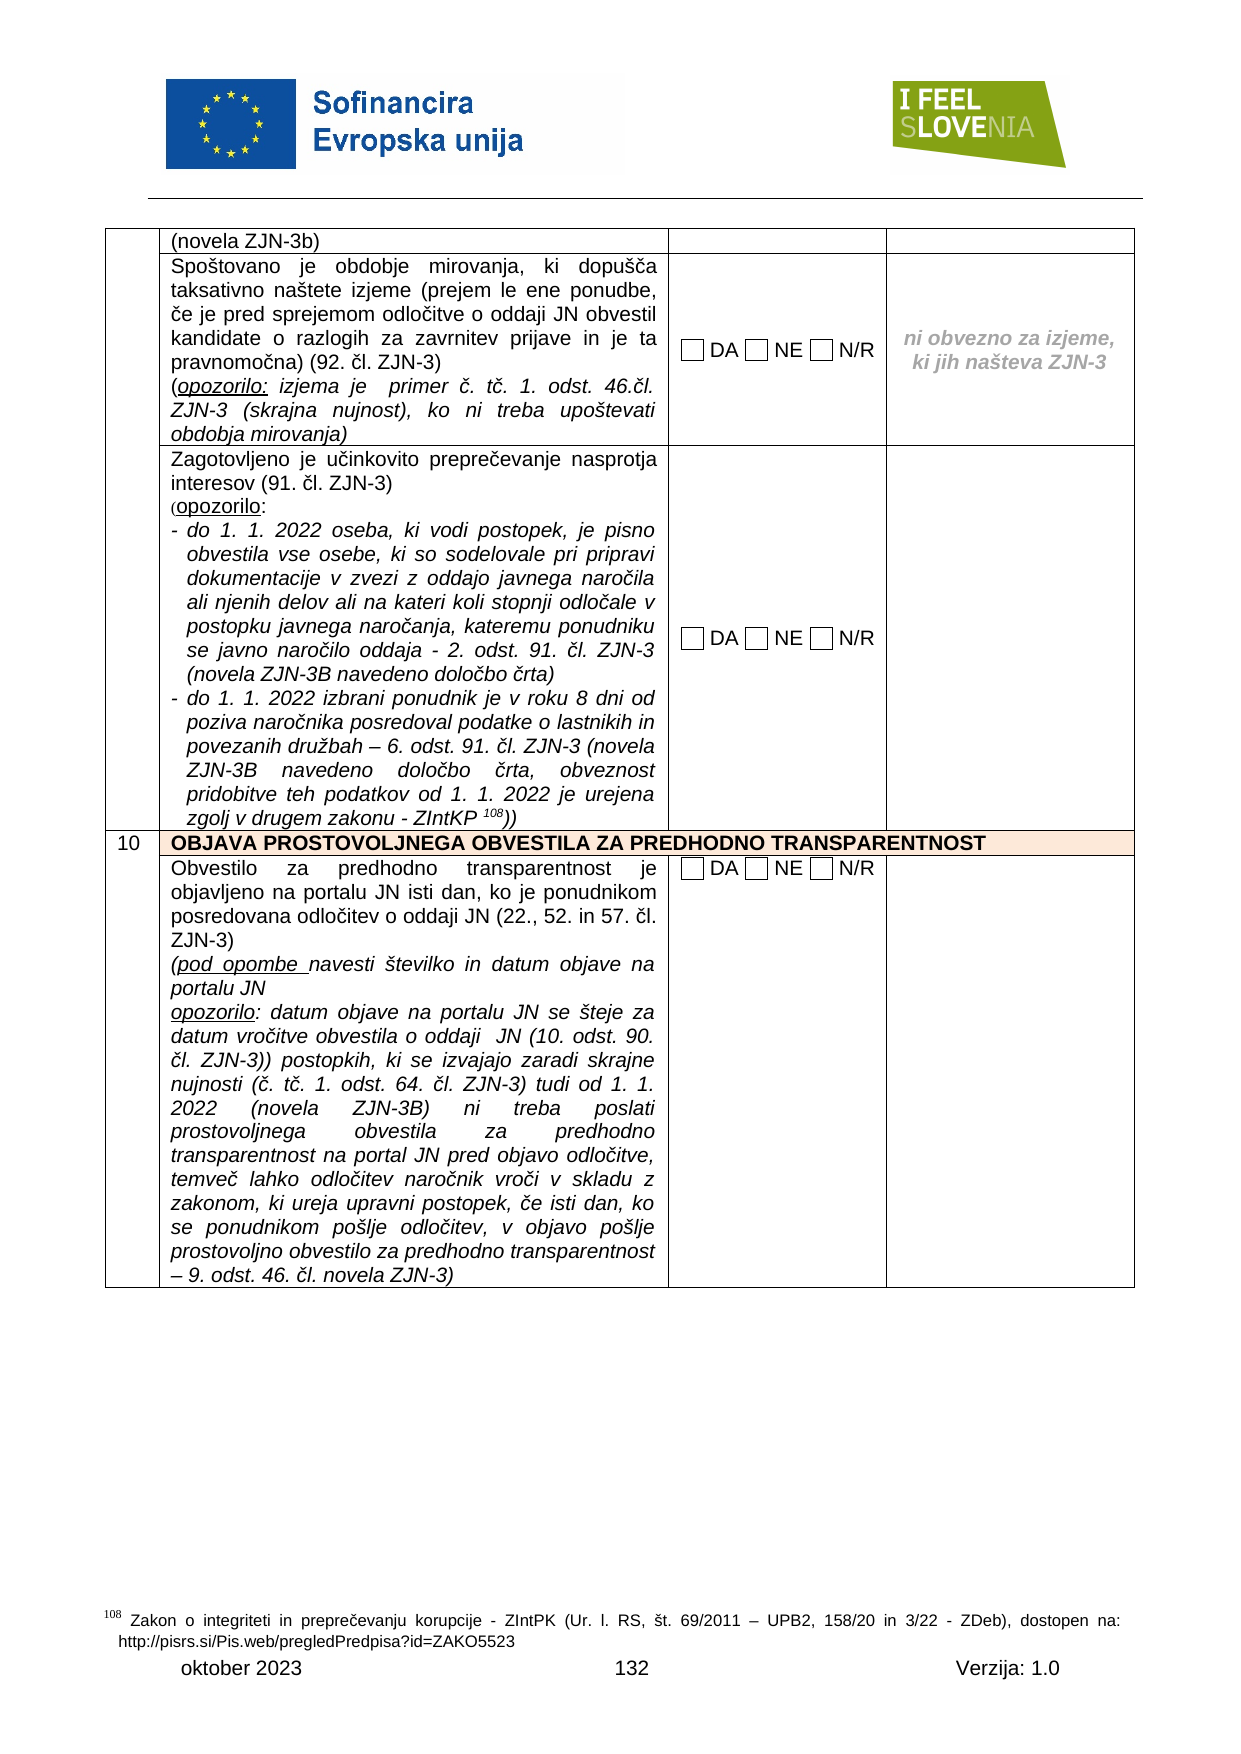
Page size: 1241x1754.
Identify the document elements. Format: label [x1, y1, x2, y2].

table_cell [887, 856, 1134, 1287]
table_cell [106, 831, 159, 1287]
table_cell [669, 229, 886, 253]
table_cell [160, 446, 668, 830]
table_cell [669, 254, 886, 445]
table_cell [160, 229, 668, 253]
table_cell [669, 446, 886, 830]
picture [160, 73, 625, 175]
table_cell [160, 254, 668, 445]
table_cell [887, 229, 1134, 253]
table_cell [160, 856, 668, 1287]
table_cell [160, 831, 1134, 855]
picture [889, 75, 1070, 175]
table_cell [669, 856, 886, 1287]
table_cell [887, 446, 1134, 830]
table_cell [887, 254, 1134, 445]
